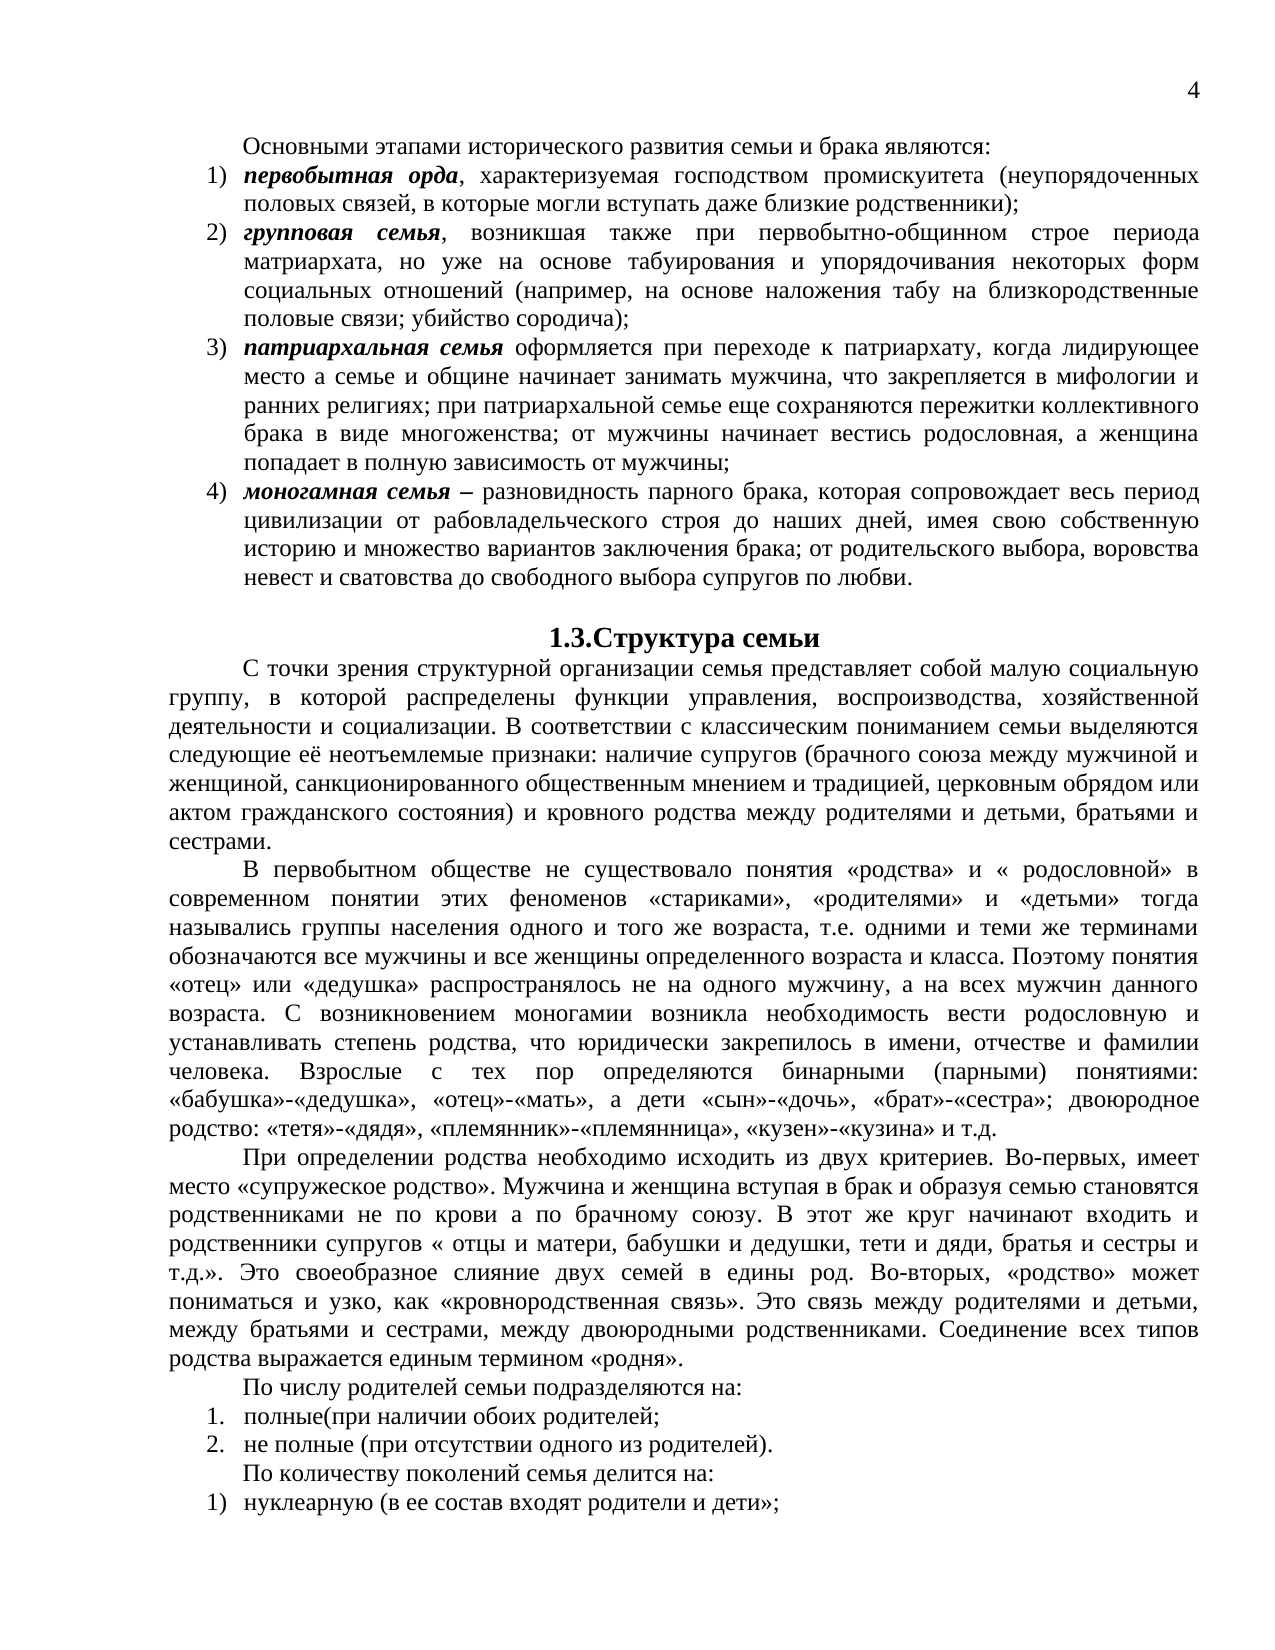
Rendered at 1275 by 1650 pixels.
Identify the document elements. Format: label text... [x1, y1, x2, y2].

text В первобытном обществе не существовало понятия «родства» и « родословной» в современном понятии этих феноменов «стариками», «родителями» и «детьми» тогда назывались группы населения одного и того же возраста, т.е. одними и теми же терминами обозначаются все мужчины и все женщины определенного возраста и класса. Поэтому понятия «отец» или «дедушка» распространялось не на одного мужчину, а на всех мужчин данного возраста. С возникновением моногамии возникла необходимость вести родословную и устанавливать степень родства, что юридически закрепилось в имени, отчестве и фамилии человека. Взрослые с тех пор определяются бинарными (парными) понятиями: «бабушка»-«дедушка», «отец»-«мать», а дети «сын»-«дочь», «брат»-«сестра»; двоюродное родство: «тетя»-«дядя», «племянник»-«племянница», «кузен»-«кузина» и т.д. [169, 854, 1200, 1142]
list патриархальная семья оформляется при переходе к патриархату, когда лидирующее место а семье и общине начинает занимать мужчина, что закрепляется в мифологии и ранних религиях; при патриархальной семье еще сохраняются пережитки коллективного брака в виде многоженства; от мужчины начинает вестись родословная, а женщина попадает в полную зависимость от мужчины; [206, 332, 1200, 476]
list нуклеарную (в ее состав входят родители и дети»; [206, 1487, 1200, 1516]
list полные(при наличии обоих родителей; [206, 1401, 1200, 1429]
text При определении родства необходимо исходить из двух критериев. Во-первых, имеет место «супружеское родство». Мужчина и женщина вступая в брак и образуя семью становятся родственниками не по крови а по брачному союзу. В этот же круг начинают входить и родственники супругов « отцы и матери, бабушки и дедушки, тети и дяди, братья и сестры и т.д.». Это своеобразное слияние двух семей в едины род. Во-вторых, «родство» может пониматься и узко, как «кровнородственная связь». Это связь между родителями и детьми, между братьями и сестрами, между двоюродными родственниками. Соединение всех типов родства выражается единым термином «родня». [169, 1142, 1200, 1372]
text По числу родителей семьи подразделяются на: [169, 1372, 1200, 1401]
text Основными этапами исторического развития семьи и брака являются: [169, 131, 1200, 160]
text С точки зрения структурной организации семья представляет собой малую социальную группу, в которой распределены функции управления, воспроизводства, хозяйственной деятельности и социализации. В соответствии с классическим пониманием семьи выделяются следующие её неотъемлемые признаки: наличие супругов (брачного союза между мужчиной и женщиной, санкционированного общественным мнением и традицией, церковным обрядом или актом гражданского состояния) и кровного родства между родителями и детьми, братьями и сестрами. [169, 653, 1200, 854]
text По количеству поколений семья делится на: [169, 1458, 1200, 1487]
list первобытная орда, характеризуемая господством промискуитета (неупорядоченных половых связей, в которые могли вступать даже близкие родственники); [206, 160, 1200, 217]
list не полные (при отсутствии одного из родителей). [206, 1429, 1200, 1458]
list моногамная семья – разновидность парного брака, которая сопровождает весь период цивилизации от рабовладельческого строя до наших дней, имея свою собственную историю и множество вариантов заключения брака; от родительского выбора, воровства невест и сватовства до свободного выбора супругов по любви. [206, 476, 1200, 591]
text 1.3.Структура семьи [169, 620, 1200, 653]
list групповая семья, возникшая также при первобытно-общинном строе периода матриархата, но уже на основе табуирования и упорядочивания некоторых форм социальных отношений (например, на основе наложения табу на близкородственные половые связи; убийство сородича); [206, 217, 1200, 332]
